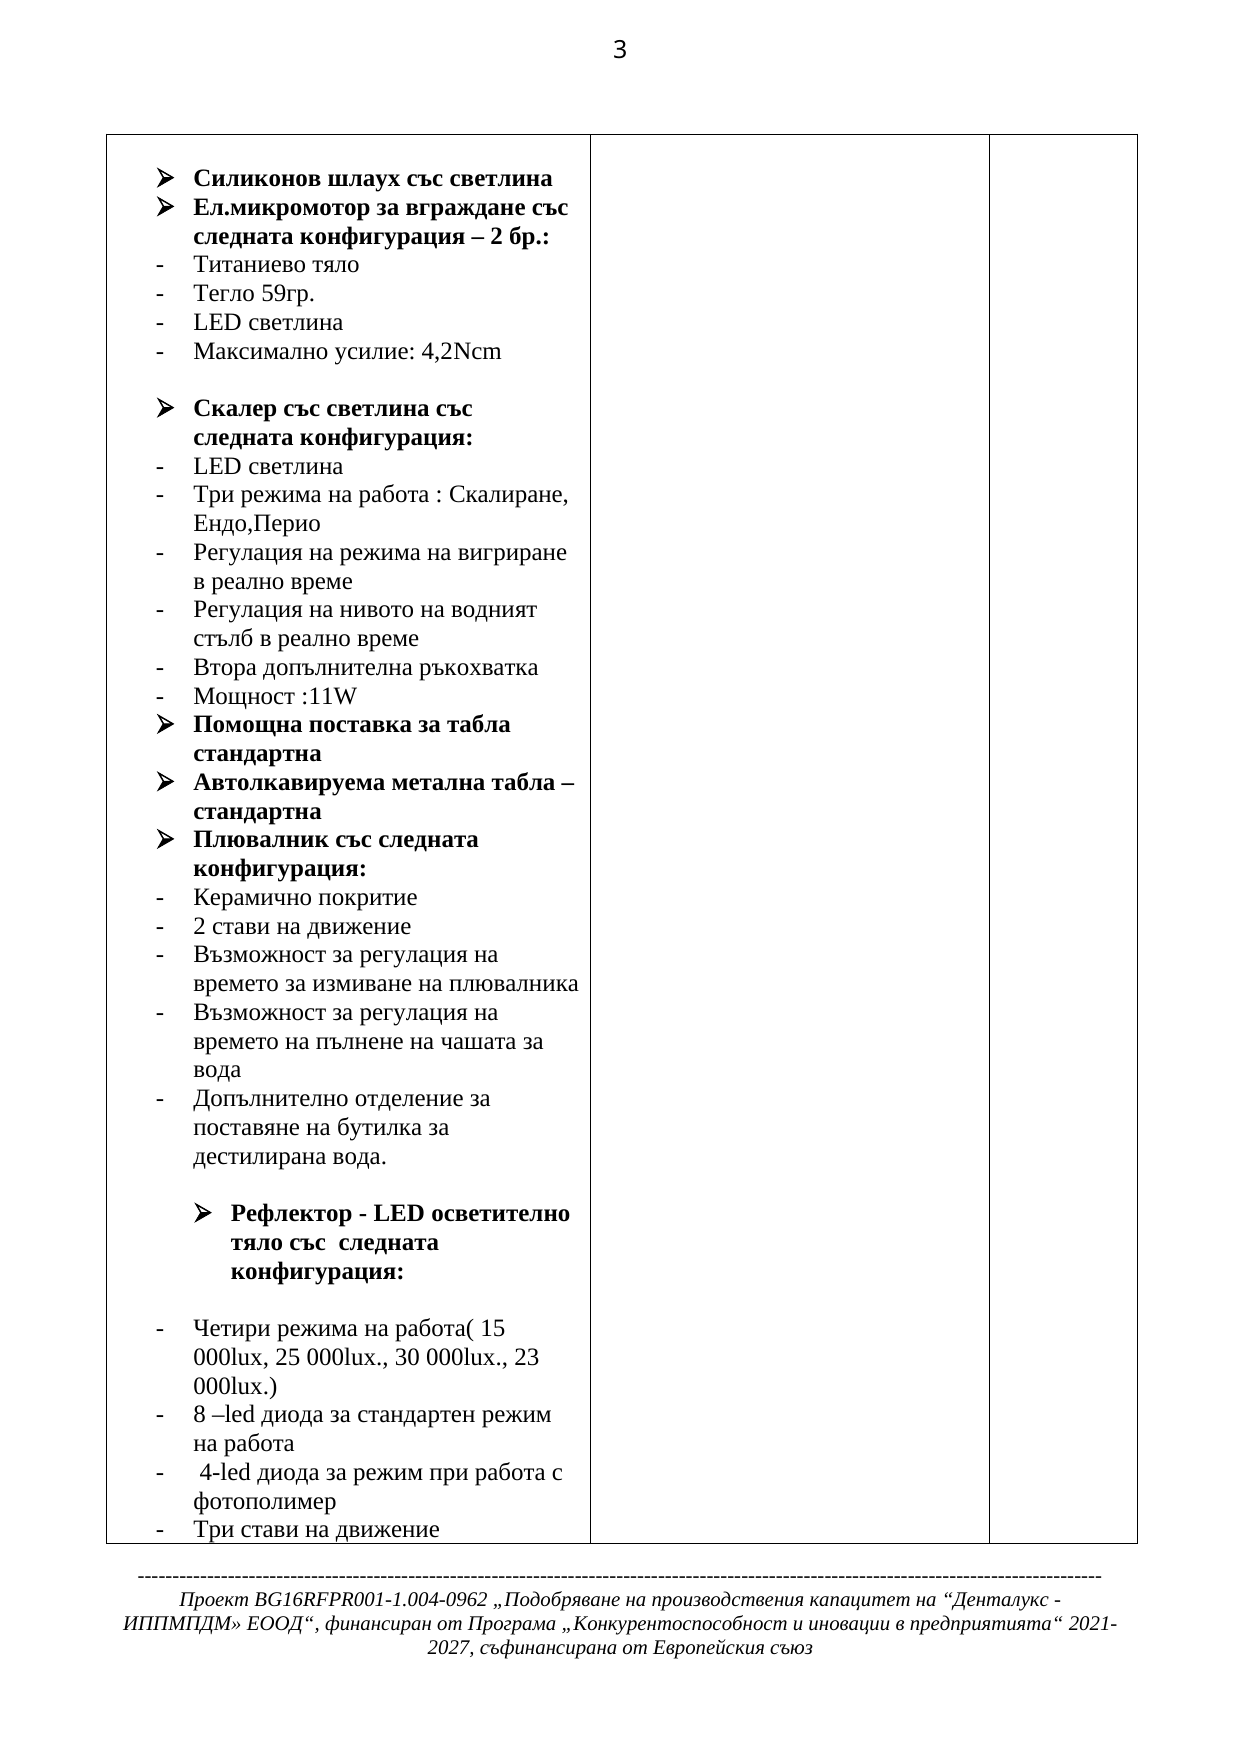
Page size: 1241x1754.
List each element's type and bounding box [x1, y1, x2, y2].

table_cell [990, 135, 1137, 1543]
table_cell [591, 135, 989, 1543]
table_cell [107, 135, 590, 1543]
